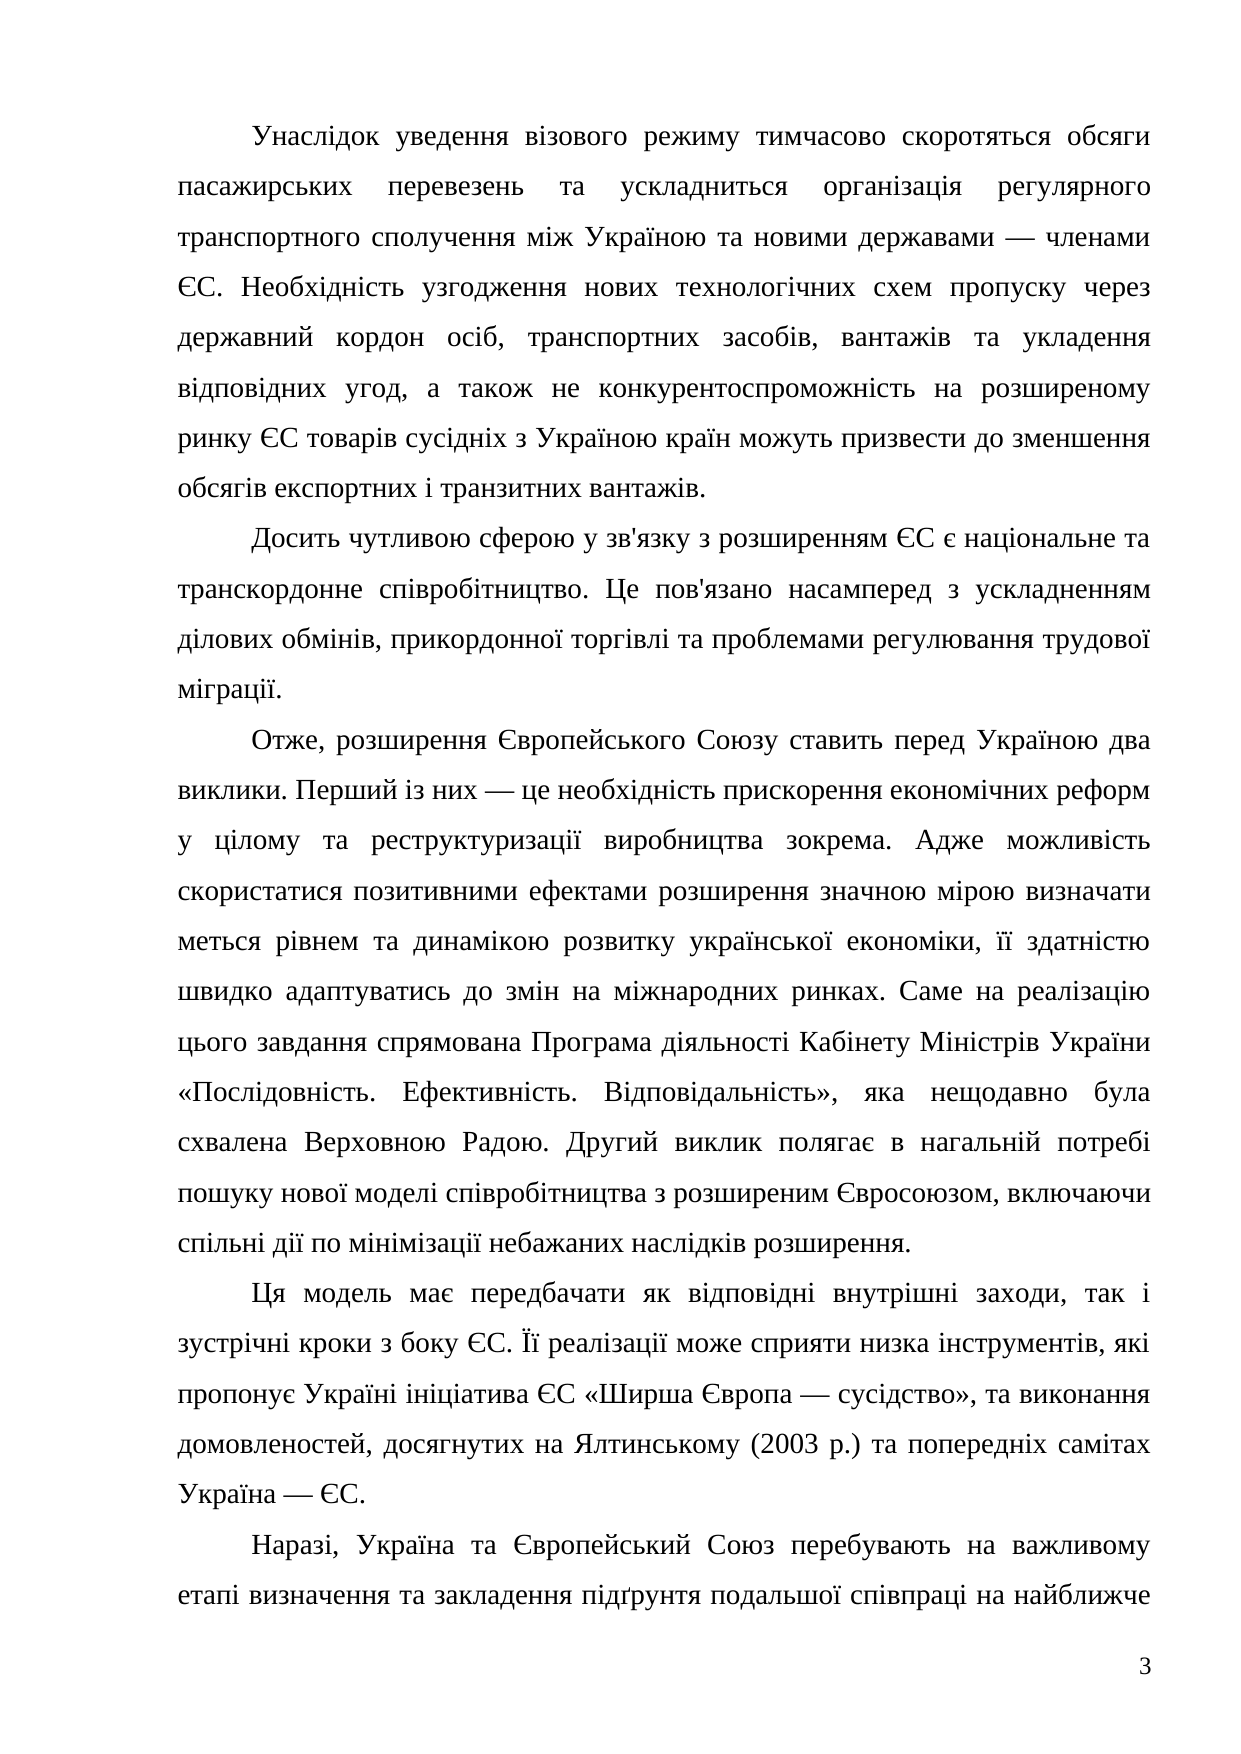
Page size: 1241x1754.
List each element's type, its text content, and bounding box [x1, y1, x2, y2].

text Досить чутливою сферою у зв'язку з розширенням ЄС є національне та транскордонне співробітництво. Це пов'язано насамперед з ускладненням ділових обмінів, прикордонної торгівлі та проблемами регулювання трудової міграції. [177, 521, 1152, 705]
text Унаслідок уведення візового режиму тимчасово скоротяться обсяги пасажирських перевезень та ускладниться організація регулярного транспортного сполучення між Україною та новими державами — членами ЄС. Необхідність узгодження нових технологічних схем пропуску через державний кордон осіб, транспортних засобів, вантажів та укладення відповідних угод, а також не конкурентоспроможність на розширеному ринку ЄС товарів сусідніх з Україною країн можуть призвести до зменшення обсягів експортних і транзитних вантажів. [177, 118, 1152, 504]
text Ця модель має передбачати як відповідні внутрішні заходи, так і зустрічні кроки з боку ЄС. Її реалізації може сприяти низка інструментів, які пропонує Україні ініціатива ЄС «Ширша Європа — сусідство», та виконання домовленостей, досягнутих на Ялтинському (2003 р.) та попередніх самітах Україна — ЄС. [177, 1275, 1152, 1510]
text Отже, розширення Європейського Союзу ставить перед Україною два виклики. Перший із них — це необхідність прискорення економічних реформ у цілому та реструктуризації виробництва зокрема. Адже можливість скористатися позитивними ефектами розширення значною мірою визначати меться рівнем та динамікою розвитку української економіки, її здатністю швидко адаптуватись до змін на міжнародних ринках. Саме на реалізацію цього завдання спрямована Програма діяльності Кабінету Міністрів України «Послідовність. Ефективність. Відповідальність», яка нещодавно була схвалена Верховною Радою. Другий виклик полягає в нагальній потребі пошуку нової моделі співробітництва з розширеним Євросоюзом, включаючи спільні дії по мінімізації небажаних наслідків розширення. [177, 722, 1152, 1258]
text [177, 1527, 1152, 1611]
